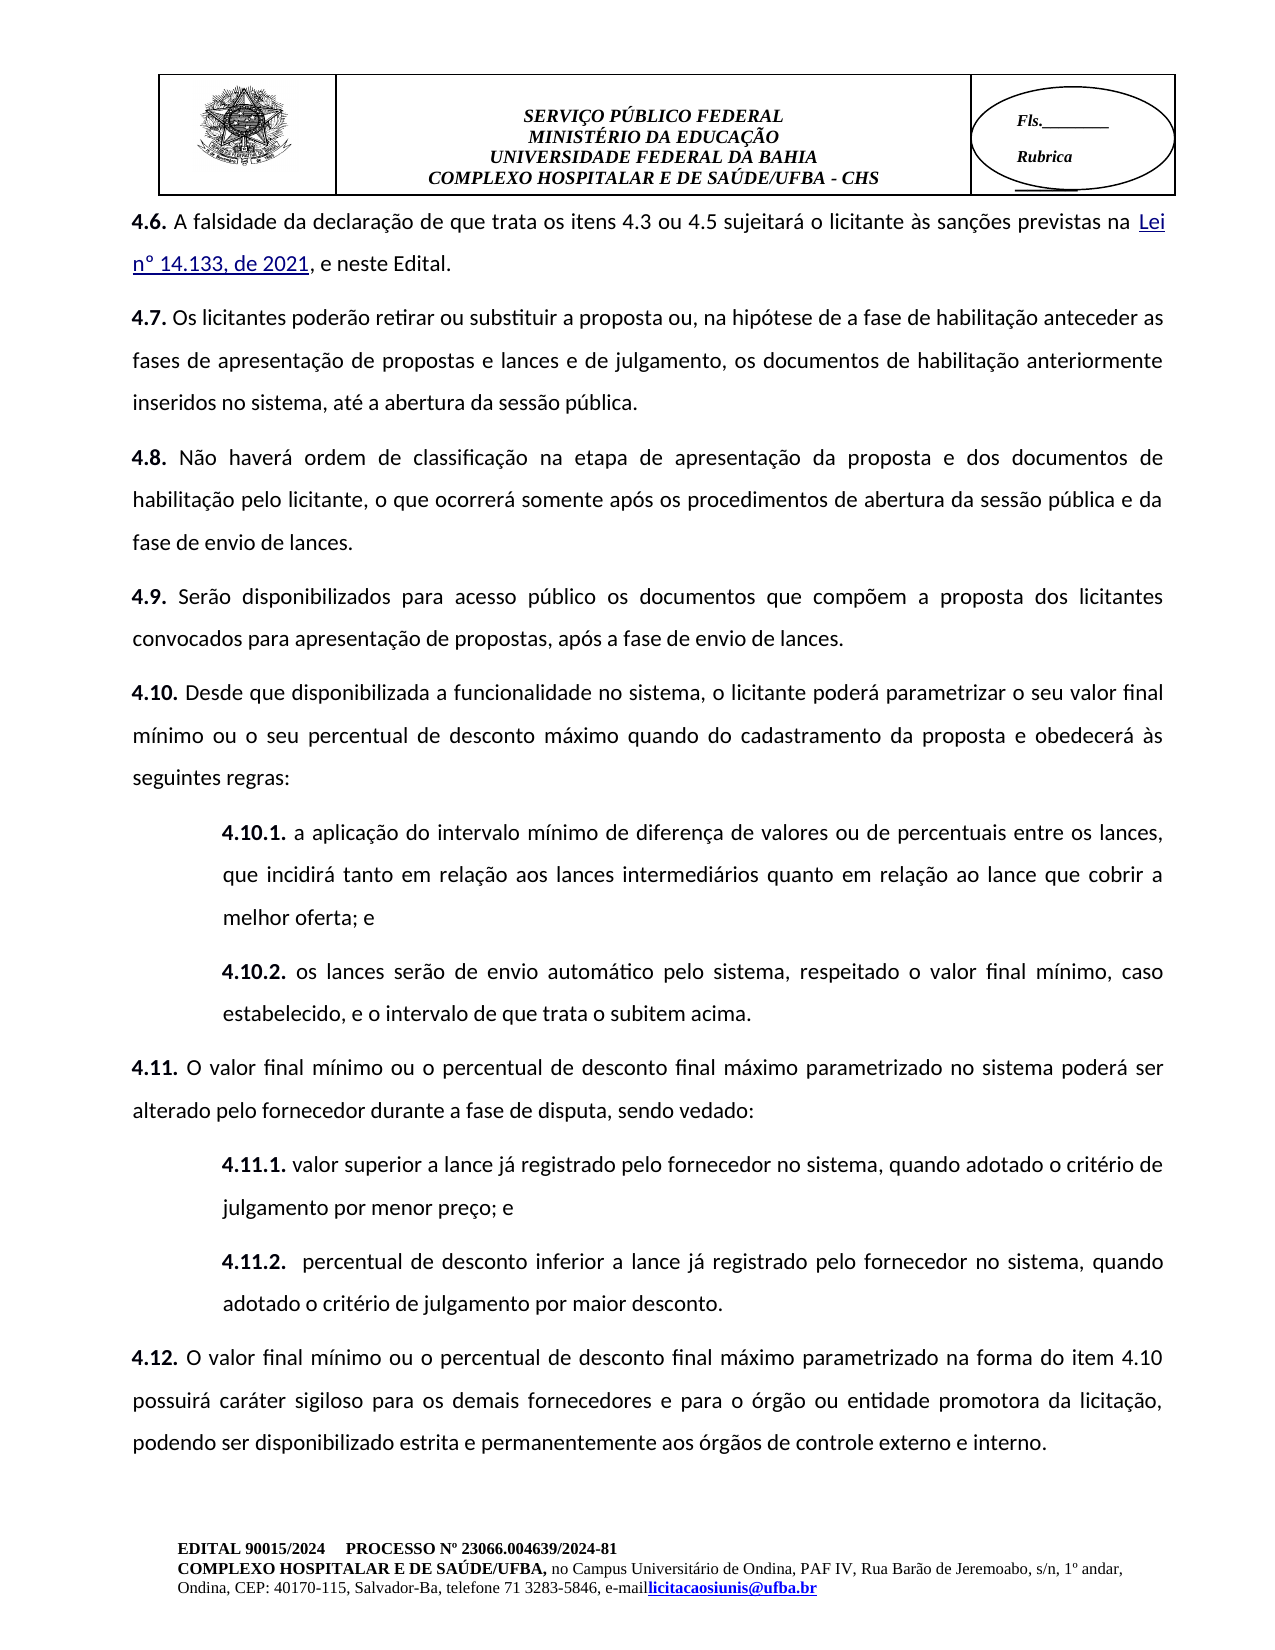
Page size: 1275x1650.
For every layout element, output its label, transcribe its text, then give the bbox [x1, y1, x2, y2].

text 4.11. O valor final mínimo ou o percentual de desconto final máximo parametrizado no sistema poderá ser alterado pelo fornecedor durante a fase de disputa, sendo vedado: [131, 1053, 1165, 1124]
text 4.6. A falsidade da declaração de que trata os itens 4.3 ou 4.5 sujeitará o licitante às sanções previstas na Lei nº 14.133, de 2021, e neste Edital. [131, 207, 1165, 277]
text 4.8. Não haverá ordem de classificação na etapa de apresentação da proposta e dos documentos de habilitação pelo licitante, o que ocorrerá somente após os procedimentos de abertura da sessão pública e da fase de envio de lances. [131, 443, 1165, 556]
text 4.7. Os licitantes poderão retirar ou substituir a proposta ou, na hipótese de a fase de habilitação anteceder as fases de apresentação de propostas e lances e de julgamento, os documentos de habilitação anteriormente inseridos no sistema, até a abertura da sessão pública. [131, 303, 1165, 416]
text 4.12. O valor final mínimo ou o percentual de desconto final máximo parametrizado na forma do item 4.10 possuirá caráter sigiloso para os demais fornecedores e para o órgão ou entidade promotora da licitação, podendo ser disponibilizado estrita e permanentemente aos órgãos de controle externo e interno. [131, 1343, 1165, 1456]
text 4.9. Serão disponibilizados para acesso público os documentos que compõem a proposta dos licitantes convocados para apresentação de propostas, após a fase de envio de lances. [131, 582, 1165, 652]
text 4.10.2. os lances serão de envio automático pelo sistema, respeitado o valor final mínimo, caso estabelecido, e o intervalo de que trata o subitem acima. [222, 957, 1165, 1027]
text 4.10. Desde que disponibilizada a funcionalidade no sistema, o licitante poderá parametrizar o seu valor final mínimo ou o seu percentual de desconto máximo quando do cadastramento da proposta e obedecerá às seguintes regras: [131, 678, 1165, 791]
text 4.10.1. a aplicação do intervalo mínimo de diferença de valores ou de percentuais entre os lances, que incidirá tanto em relação aos lances intermediários quanto em relação ao lance que cobrir a melhor oferta; e [222, 818, 1165, 931]
picture [192, 80, 299, 172]
text 4.11.1. valor superior a lance já registrado pelo fornecedor no sistema, quando adotado o critério de julgamento por menor preço; e [222, 1150, 1165, 1221]
text 4.11.2. percentual de desconto inferior a lance já registrado pelo fornecedor no sistema, quando adotado o critério de julgamento por maior desconto. [222, 1247, 1165, 1317]
